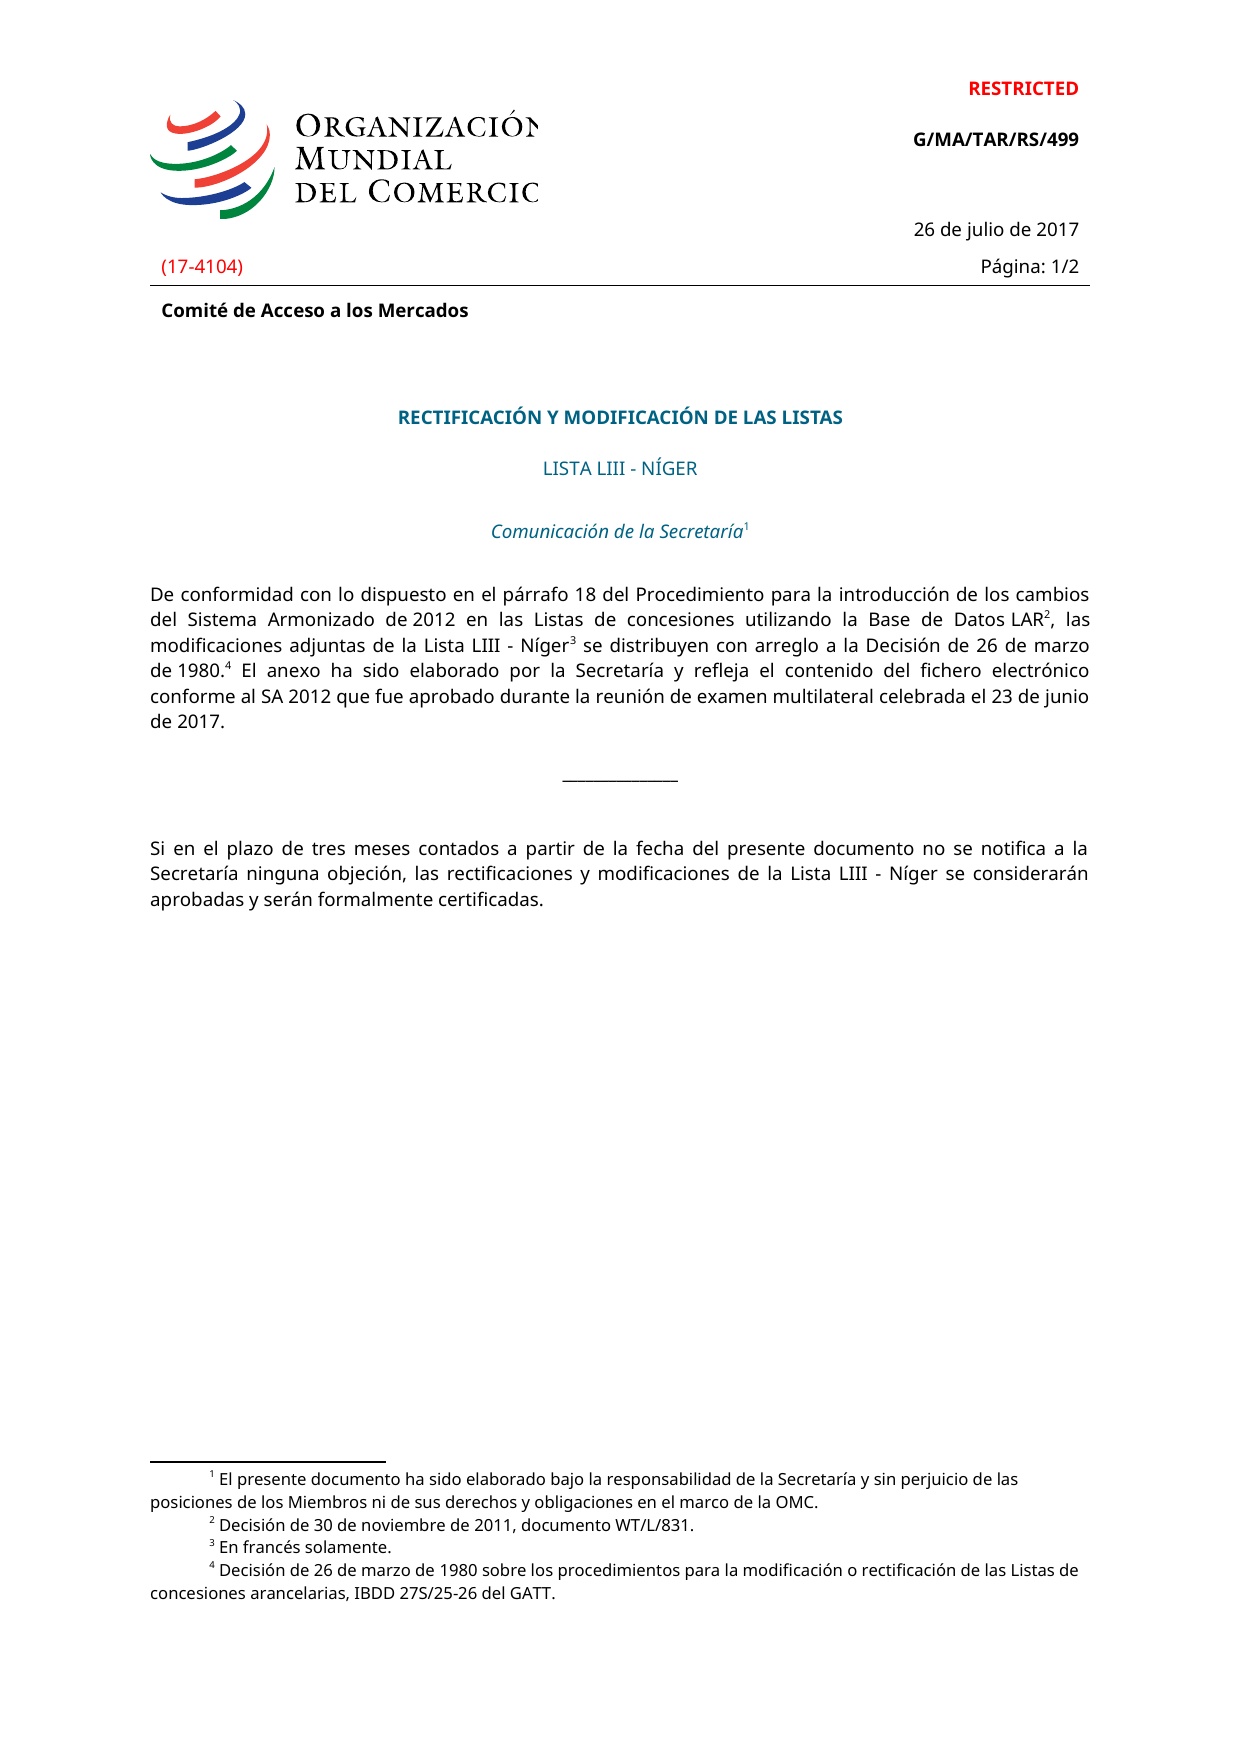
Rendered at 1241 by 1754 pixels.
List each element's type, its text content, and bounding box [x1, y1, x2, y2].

text _______________ [150, 759, 1090, 785]
text Si en el plazo de tres meses contados a partir de la fecha del presente documento no se notifica a la Secretaría ninguna objeción, las rectificaciones y modificaciones de la Lista LIII - Níger se considerarán aprobadas y serán formalmente certificadas. [150, 835, 1090, 911]
title LISTA LIII - NÍGER [150, 455, 1090, 481]
title Comunicación de la Secretaría [150, 518, 1090, 544]
text De conformidad con lo dispuesto en el párrafo 18 del Procedimiento para la introducción de los cambios del Sistema Armonizado de 2012 en las Listas de concesiones utilizando la Base de Datos LAR, las modificaciones adjuntas de la Lista LIII - Níger se distribuyen con arreglo a la Decisión de 26 de marzo de 1980. El anexo ha sido elaborado por la Secretaría y refleja el contenido del fichero electrónico conforme al SA 2012 que fue aprobado durante la reunión de examen multilateral celebrada el 23 de junio de 2017. [150, 581, 1090, 734]
title RECTIFICACIÓN Y MODIFICACIÓN DE LAS LISTAS [150, 405, 1090, 430]
